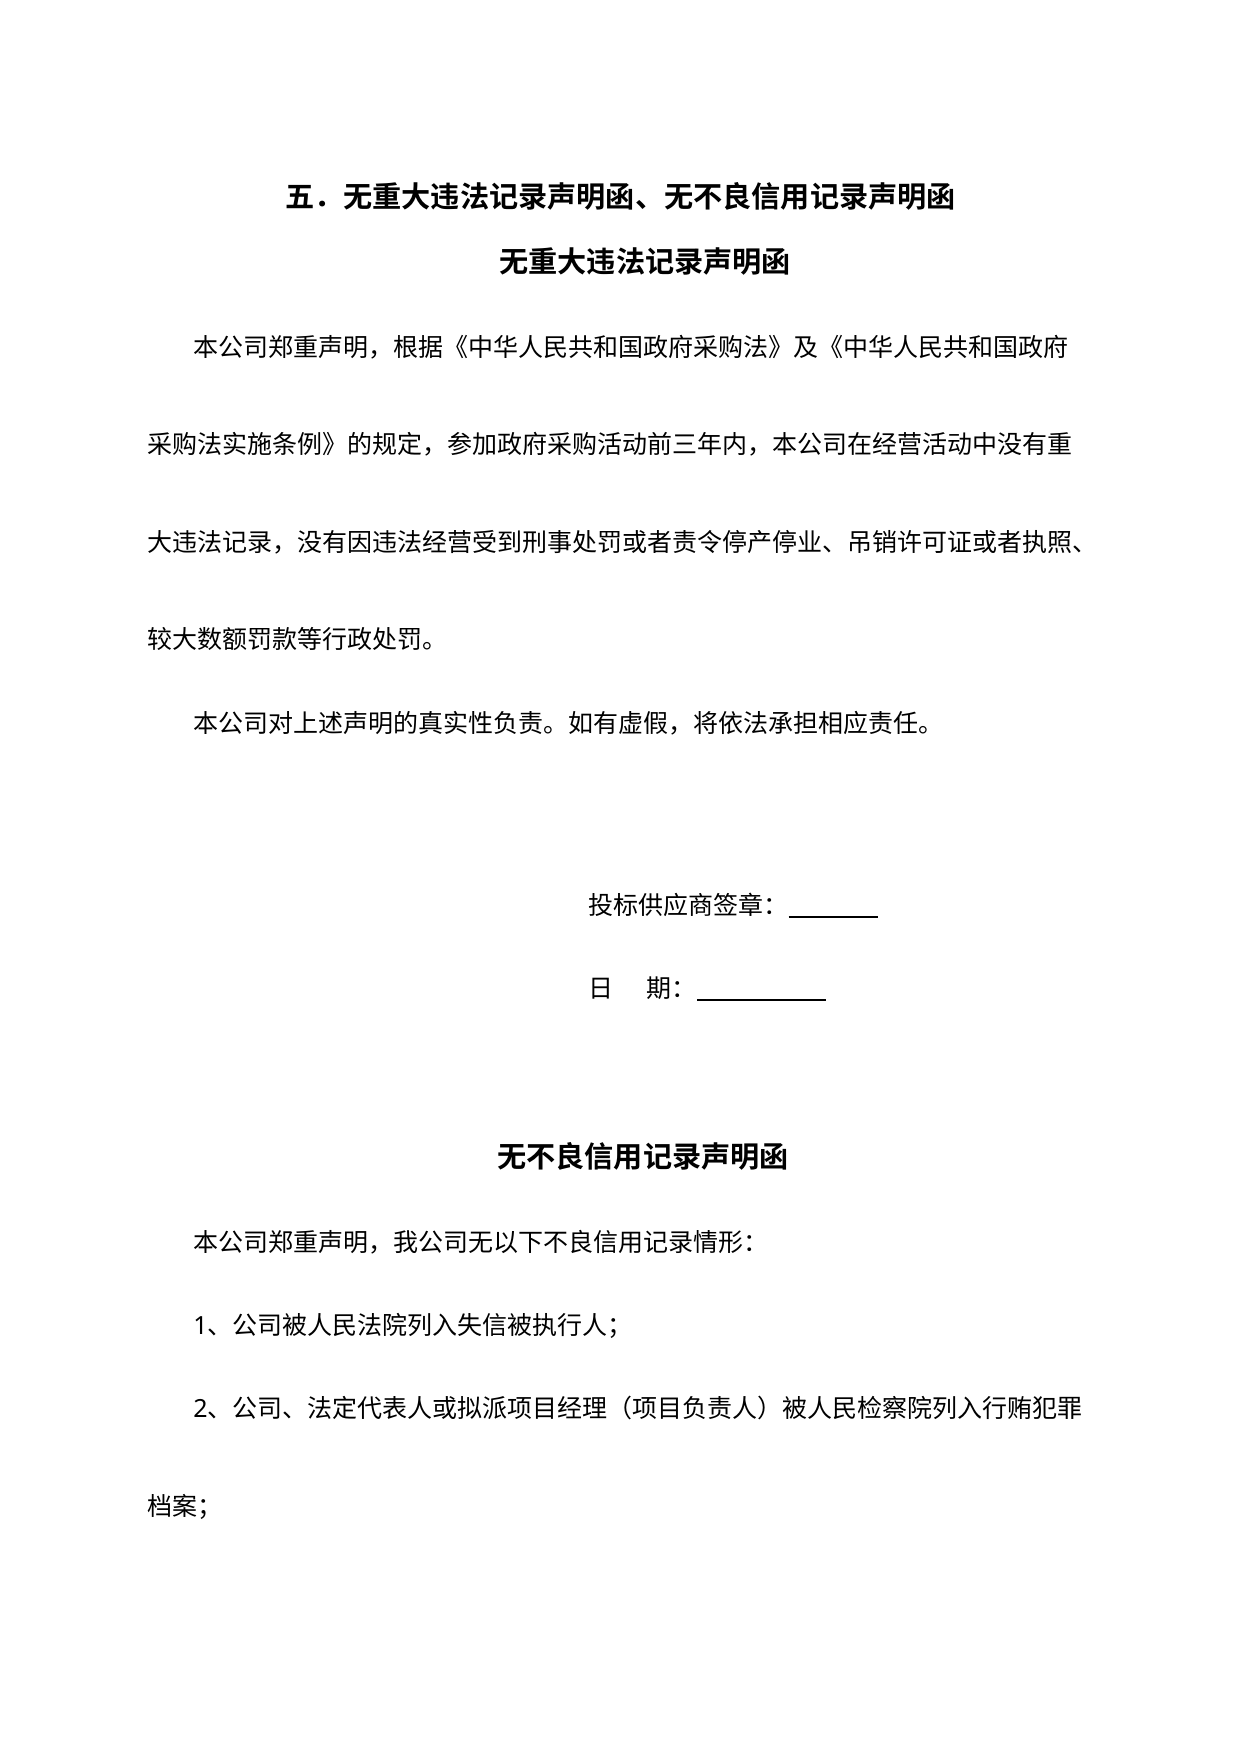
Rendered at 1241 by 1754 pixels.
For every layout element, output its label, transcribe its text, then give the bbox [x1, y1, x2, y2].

text 2、公司、法定代表人或拟派项目经理（项目负责人）被人民检察院列入行贿犯罪档案； [148, 1374, 1092, 1537]
text 本公司郑重声明，根据《中华人民共和国政府采购法》及《中华人民共和国政府采购法实施条例》的规定，参加政府采购活动前三年内，本公司在经营活动中没有重大违法记录，没有因违法经营受到刑事处罚或者责令停产停业、吊销许可证或者执照、较大数额罚款等行政处罚。 [148, 313, 1092, 671]
text 无重大违法记录声明函 [148, 227, 1092, 292]
text 本公司郑重声明，我公司无以下不良信用记录情形： [148, 1208, 1092, 1273]
text 日 期： [148, 954, 1092, 1019]
text 1、公司被人民法院列入失信被执行人； [148, 1291, 1092, 1356]
text 五．无重大违法记录声明函、无不良信用记录声明函 [148, 162, 1092, 227]
text 投标供应商签章： [148, 871, 1092, 936]
text 无不良信用记录声明函 [148, 1122, 1092, 1187]
text 本公司对上述声明的真实性负责。如有虚假，将依法承担相应责任。 [148, 689, 1092, 754]
